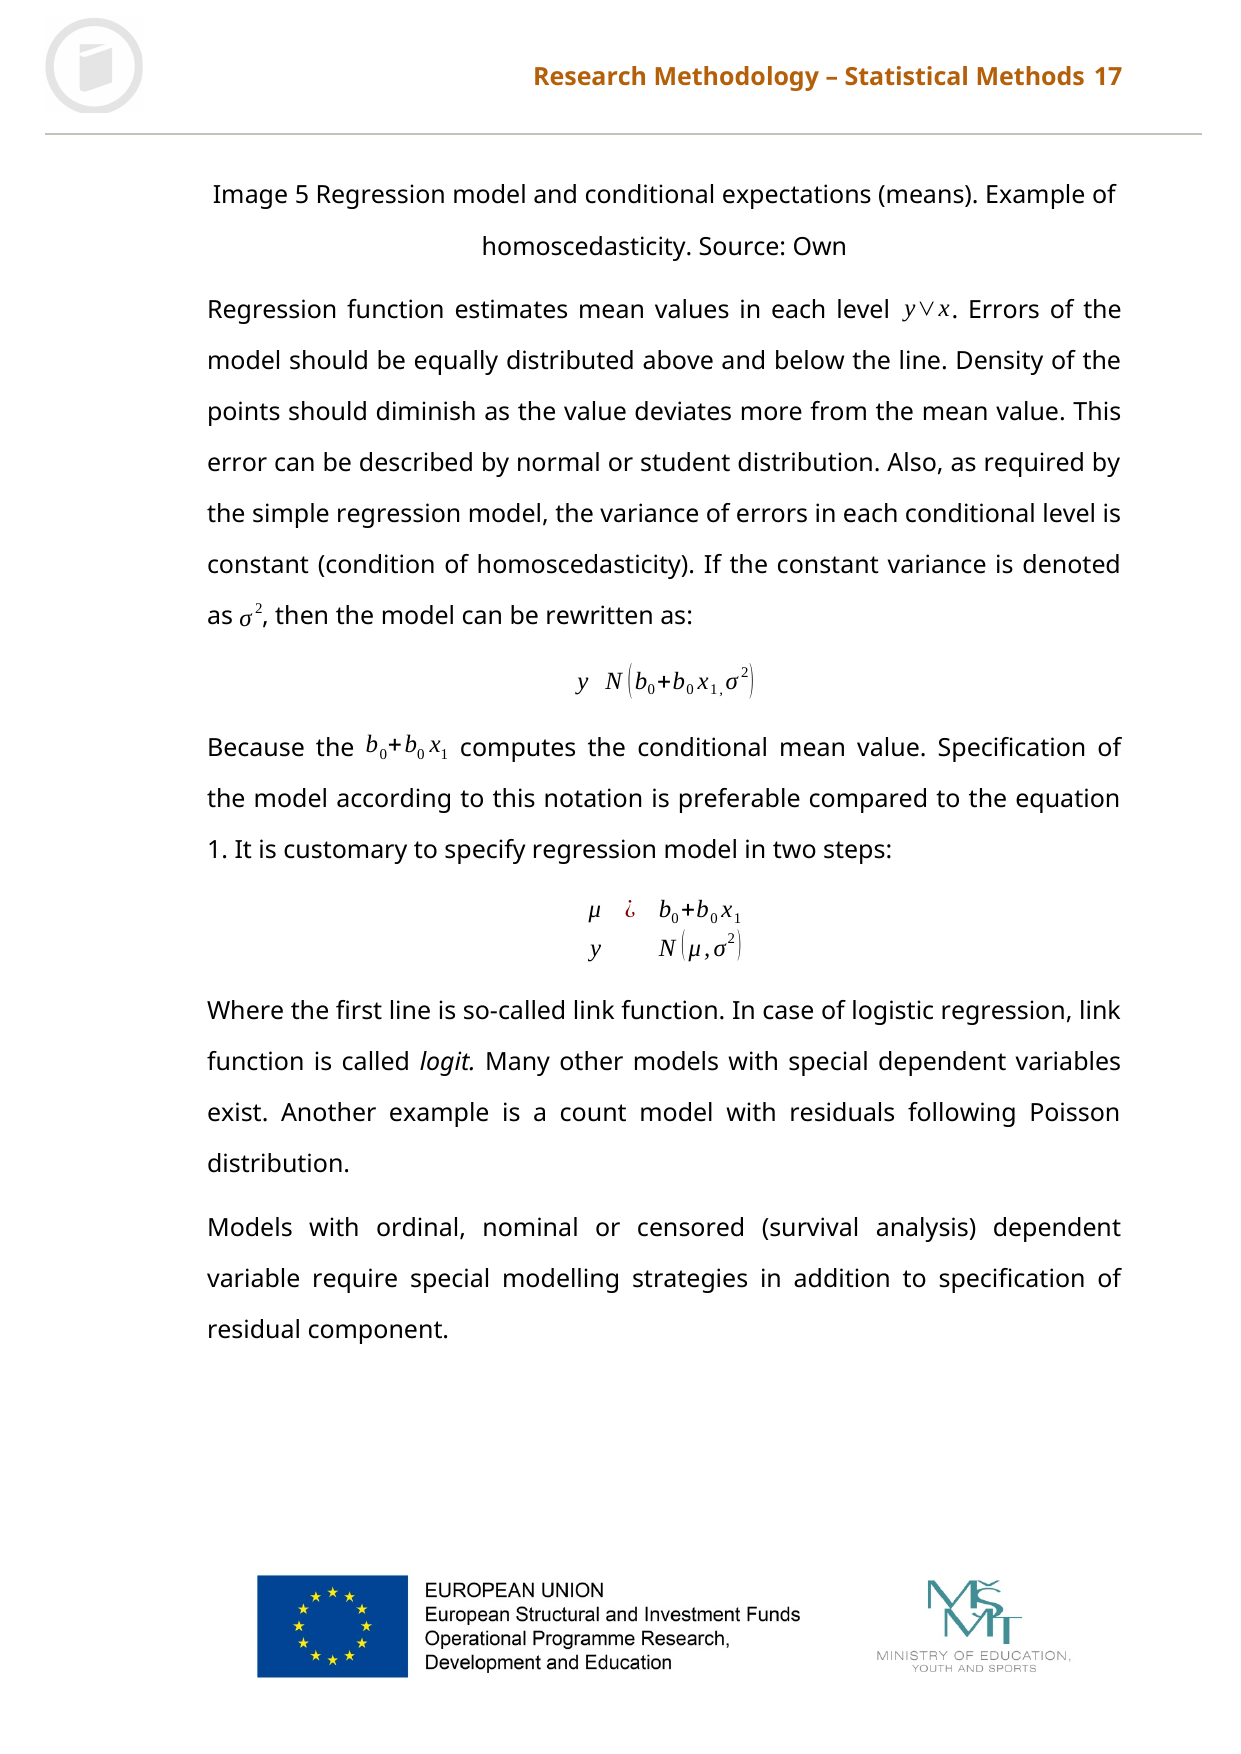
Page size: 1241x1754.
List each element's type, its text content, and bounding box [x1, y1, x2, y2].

text Models with ordinal, nominal or censored (survival analysis) dependent variable require special modelling strategies in addition to specification of residual component. [207, 1209, 1122, 1346]
text Image 5 Regression model and conditional expectations (means). Example of homoscedasticity. Source: Own [207, 177, 1122, 262]
text Regression function estimates mean values in each level . Errors of the model should be equally distributed above and below the line. Density of the points should diminish as the value deviates more from the mean value. This error can be described by normal or student distribution. Also, as required by the simple regression model, the variance of errors in each conditional level is constant (condition of homoscedasticity). If the constant variance is denoted as , then the model can be rewritten as: [207, 292, 1122, 632]
text Because the computes the conditional mean value. Specification of the model according to this notation is preferable compared to the equation 1. It is customary to specify regression model in two steps: [207, 730, 1122, 866]
picture [206, 1524, 1121, 1728]
text Where the first line is so-called link function. In case of logistic regression, link function is called logit. Many other models with special dependent variables exist. Another example is a count model with residuals following Poisson distribution. [207, 993, 1122, 1180]
